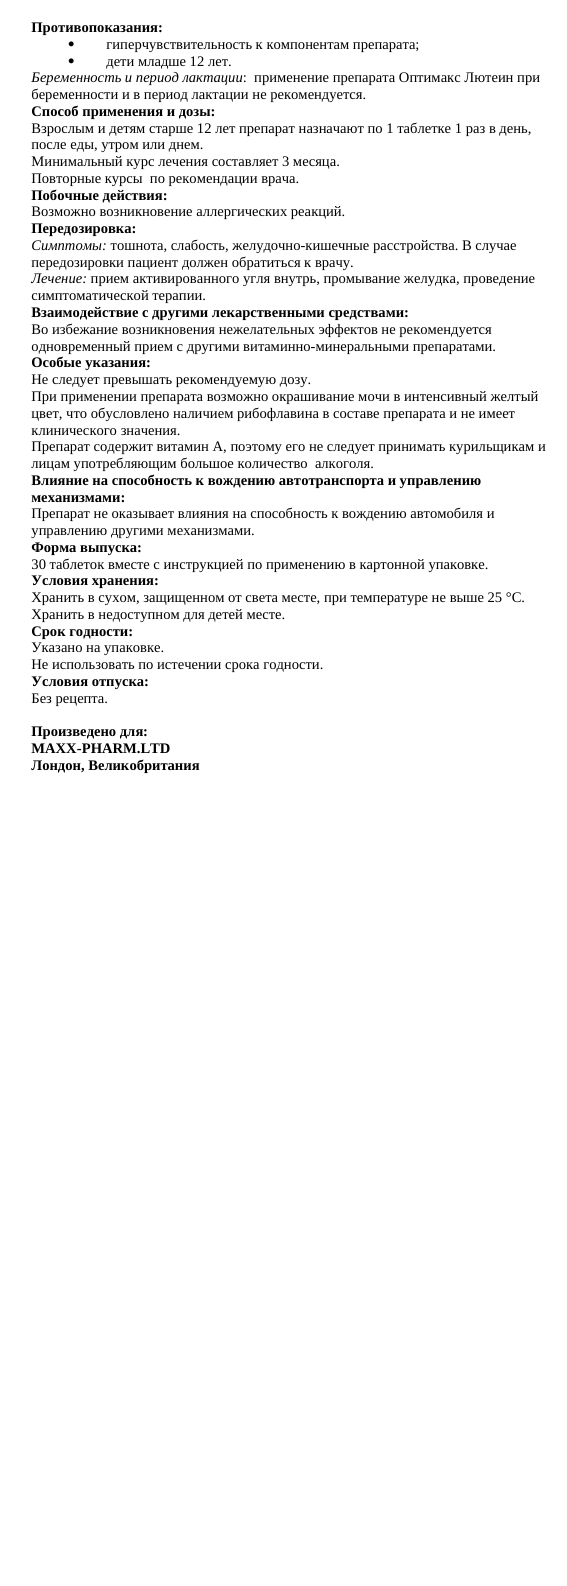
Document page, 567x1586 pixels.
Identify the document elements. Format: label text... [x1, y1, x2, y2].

text Взрослым и детям старше 12 лет препарат назначают по 1 таблетке 1 раз в день, после еды, утром или днем. [31, 119, 554, 153]
text Форма выпуска: [12, 539, 554, 555]
text Беременность и период лактации: применение препарата Оптимакс Лютеин при беременности и в период лактации не рекомендуется. [31, 69, 554, 103]
text Минимальный курс лечения составляет 3 месяца. [12, 153, 554, 170]
text Взаимодействие с другими лекарственными средствами: [12, 304, 554, 321]
text Симптомы: тошнота, слабость, желудочно-кишечные расстройства. В случае передозировки пациент должен обратиться к врачу. [31, 237, 554, 270]
text Препарат не оказывает влияния на способность к вождению автомобиля и управлению другими механизмами. [31, 505, 554, 539]
list дети младше 12 лет. [69, 52, 554, 69]
text Противопоказания: [12, 19, 554, 36]
list гиперчувствительность к компонентам препарата; [69, 36, 554, 52]
text Произведено для: [31, 723, 554, 740]
text Без рецепта. [12, 689, 278, 706]
text Условия хранения: [12, 572, 554, 589]
text Срок годности: [12, 622, 554, 639]
text При применении препарата возможно окрашивание мочи в интенсивный желтый цвет, что обусловлено наличием рибофлавина в составе препарата и не имеет клинического значения. [31, 388, 554, 438]
text Не использовать по истечении срока годности. [12, 656, 554, 673]
text Препарат содержит витамин А, поэтому его не следует принимать курильщикам и лицам употребляющим большое количество алкоголя. [31, 438, 554, 472]
text Лондон, Великобритания [31, 757, 554, 773]
text механизмами: [12, 488, 554, 505]
text Побочные действия: [12, 186, 554, 203]
text Особые указания: [12, 354, 554, 371]
text Хранить в недоступном для детей месте. [31, 606, 554, 622]
text Возможно возникновение аллергических реакций. [12, 203, 554, 220]
text Способ применения и дозы: [12, 103, 554, 119]
text Условия отпуска: [12, 673, 554, 689]
text Во избежание возникновения нежелательных эффектов не рекомендуется одновременный прием с другими витаминно-минеральными препаратами. [31, 321, 554, 354]
text 30 таблеток вместе с инструкцией по применению в картонной упаковке. [31, 555, 554, 572]
text MAXX-PHARM.LTD [31, 740, 554, 757]
text Не следует превышать рекомендуемую дозу. [12, 371, 554, 388]
text Повторные курсы по рекомендации врача. [12, 170, 554, 186]
text Передозировка: [12, 220, 554, 237]
text Хранить в сухом, защищенном от света месте, при температуре не выше 25 °С. [31, 589, 554, 606]
text Лечение: прием активированного угля внутрь, промывание желудка, проведение симптоматической терапии. [31, 270, 554, 304]
text Влияние на способность к вождению автотранспорта и управлению [12, 472, 554, 488]
text Указано на упаковке. [12, 639, 554, 656]
